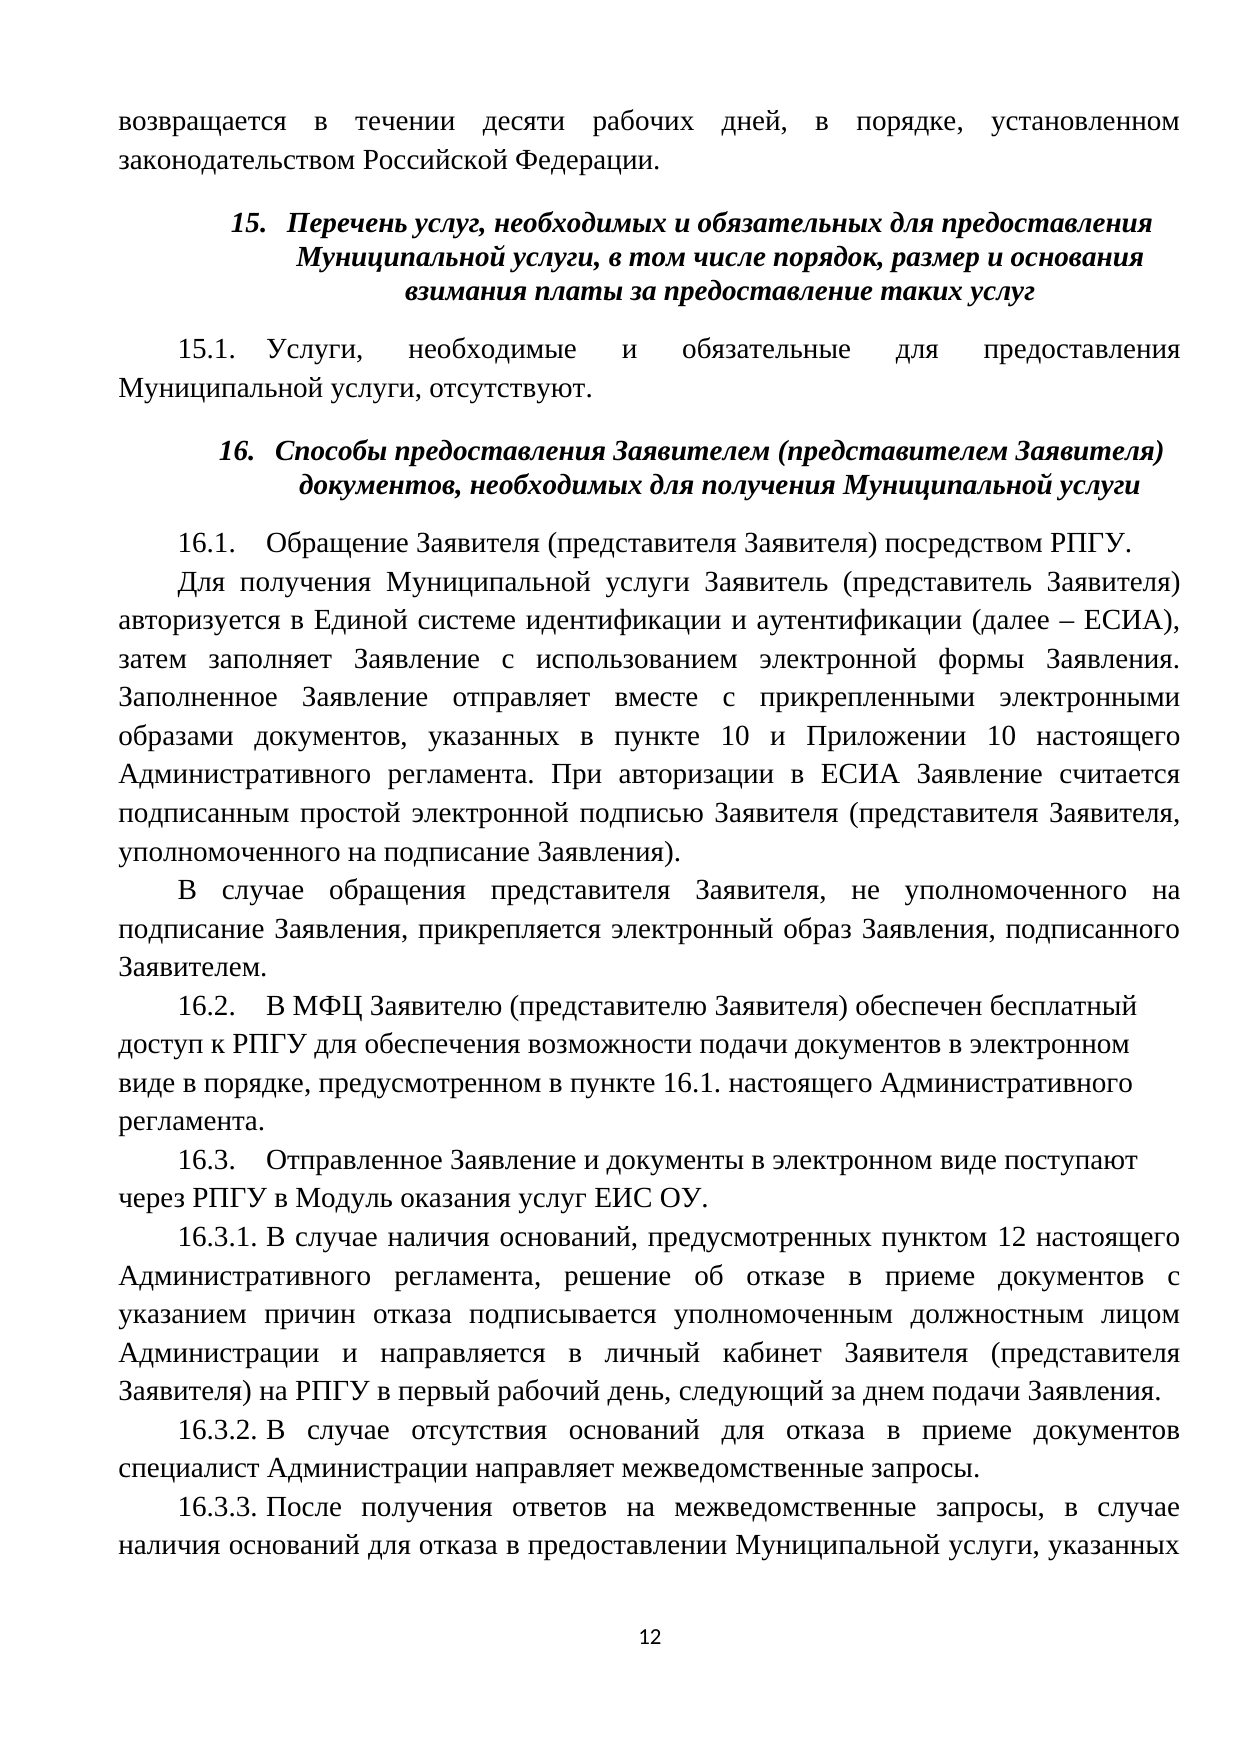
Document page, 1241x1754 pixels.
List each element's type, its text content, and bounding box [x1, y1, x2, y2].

list Отправленное Заявление и документы в электронном виде поступают через РПГУ в Модуль оказания услуг ЕИС ОУ. [118, 1142, 1181, 1214]
list В МФЦ Заявителю (представителю Заявителя) обеспечен бесплатный доступ к РПГУ для обеспечения возможности подачи документов в электронном виде в порядке, предусмотренном в пункте 16.1. настоящего Административного регламента. [118, 988, 1181, 1137]
list В случае наличия оснований, предусмотренных пунктом 12 настоящего Административного регламента, решение об отказе в приеме документов с указанием причин отказа подписывается уполномоченным должностным лицом Администрации и направляется в личный кабинет Заявителя (представителя Заявителя) на РПГУ в первый рабочий день, следующий за днем подачи Заявления. [118, 1219, 1181, 1407]
list Обращение Заявителя (представителя Заявителя) посредством РПГУ. [118, 525, 1181, 559]
list Перечень услуг, необходимых и обязательных для предоставления Муниципальной услуги, в том числе порядок, размер и основания взимания платы за предоставление таких услуг [203, 206, 1181, 306]
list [118, 1489, 1181, 1561]
list В случае обращения представителя Заявителя, не уполномоченного на подписание Заявления, прикрепляется электронный образ Заявления, подписанного Заявителем. [118, 872, 1181, 983]
list Услуги, необходимые и обязательные для предоставления Муниципальной услуги, отсутствуют. [118, 331, 1181, 403]
list Способы предоставления Заявителем (представителем Заявителя) документов, необходимых для получения Муниципальной услуги [203, 433, 1181, 500]
list В случае отсутствия оснований для отказа в приеме документов специалист Администрации направляет межведомственные запросы. [118, 1412, 1181, 1484]
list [118, 103, 1181, 176]
list Для получения Муниципальной услуги Заявитель (представитель Заявителя) авторизуется в Единой системе идентификации и аутентификации (далее – ЕСИА), затем заполняет Заявление с использованием электронной формы Заявления. Заполненное Заявление отправляет вместе с прикрепленными электронными образами документов, указанных в пункте 10 и Приложении 10 настоящего Административного регламента. При авторизации в ЕСИА Заявление считается подписанным простой электронной подписью Заявителя (представителя Заявителя, уполномоченного на подписание Заявления). [118, 564, 1181, 867]
